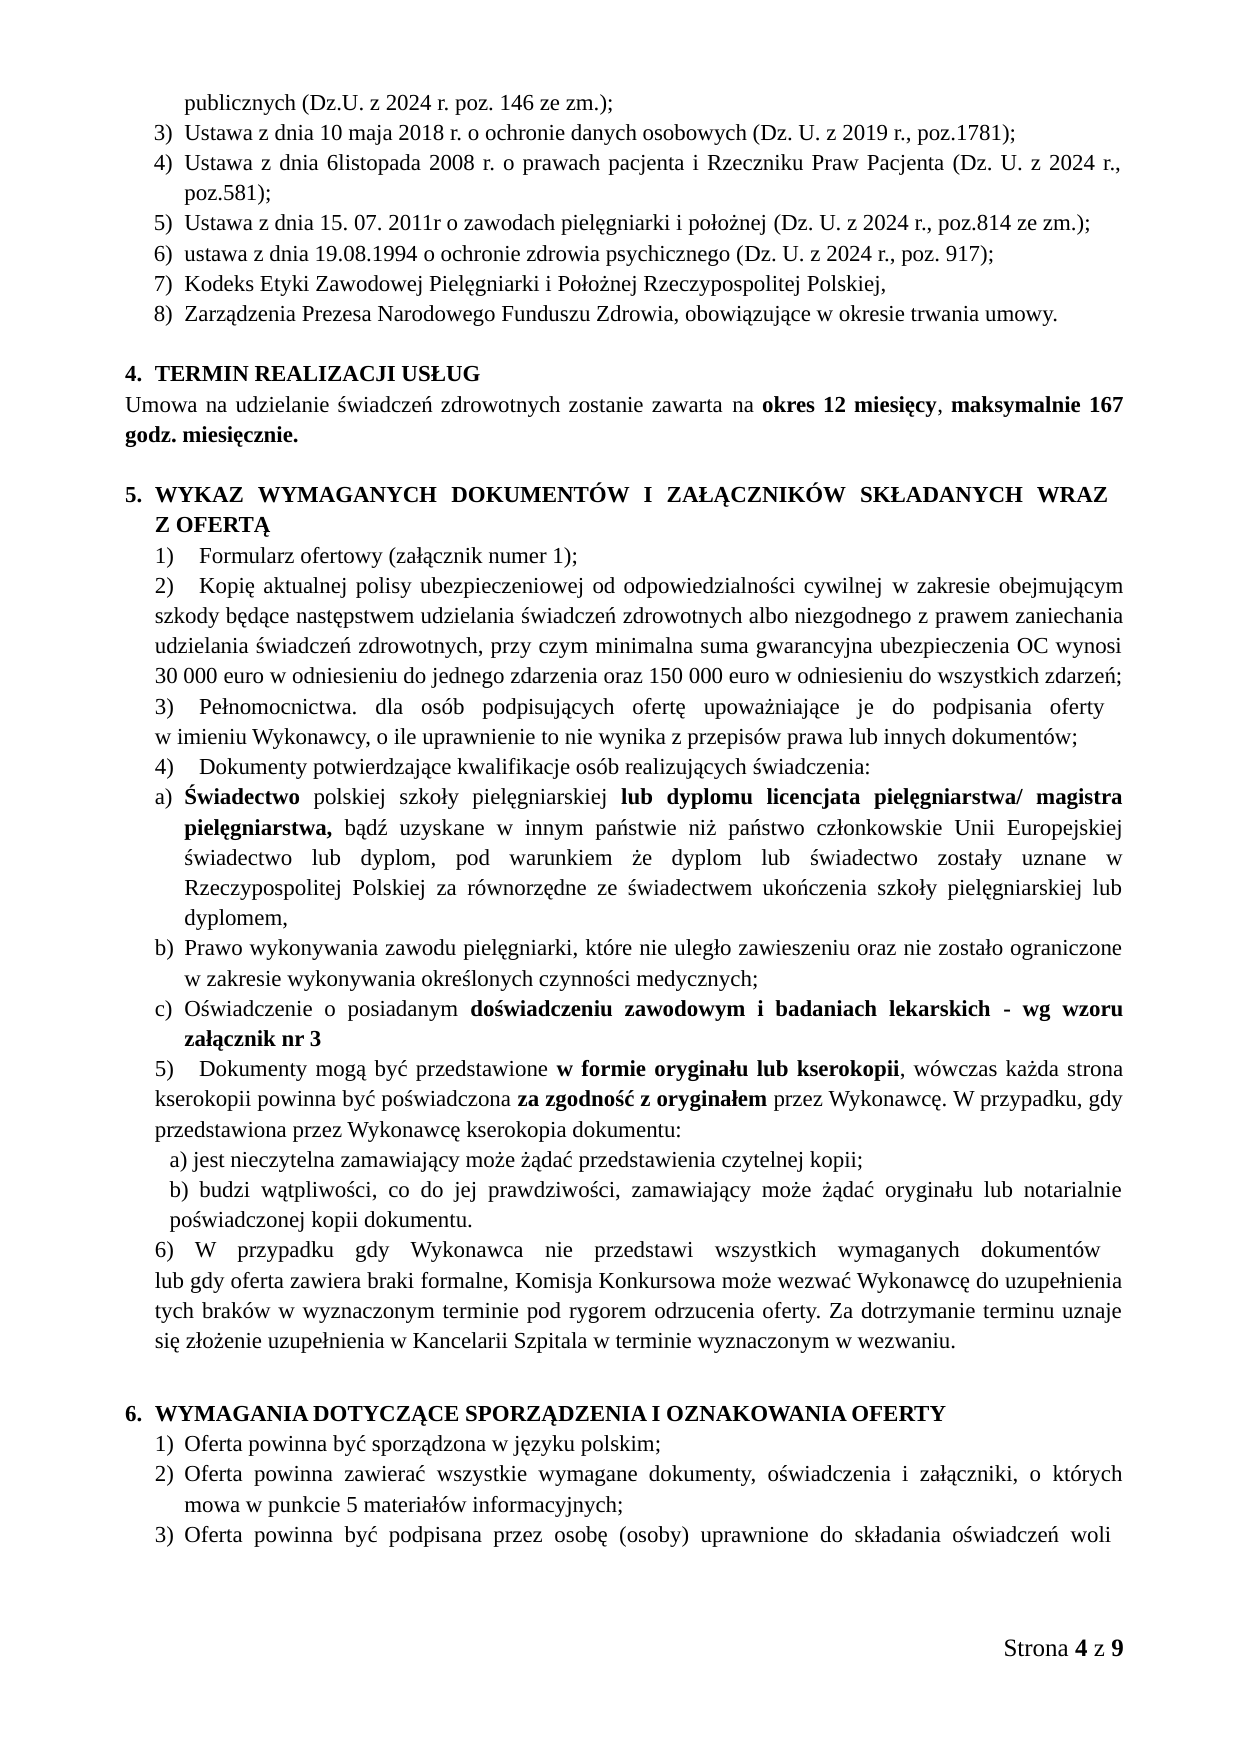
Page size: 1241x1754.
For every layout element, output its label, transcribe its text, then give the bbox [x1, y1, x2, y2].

list Prawo wykonywania zawodu pielęgniarki, które nie uległo zawieszeniu oraz nie zostało ograniczone w zakresie wykonywania określonych czynności medycznych; [154, 934, 1123, 991]
list Zarządzenia Prezesa Narodowego Funduszu Zdrowia, obowiązujące w okresie trwania umowy. [153, 300, 1123, 326]
list Ustawa z dnia 15. 07. 2011r o zawodach pielęgniarki i położnej (Dz. U. z 2024 r., poz.814 ze zm.); [153, 209, 1123, 236]
text 6) W przypadku gdy Wykonawca nie przedstawi wszystkich wymaganych dokumentów lub gdy oferta zawiera braki formalne, Komisja Konkursowa może wezwać Wykonawcę do uzupełnienia tych braków w wyznaczonym terminie pod rygorem odrzucenia oferty. Za dotrzymanie terminu uznaje się złożenie uzupełnienia w Kancelarii Szpitala w terminie wyznaczonym w wezwaniu. [154, 1237, 1123, 1353]
list Ustawa z dnia 6listopada 2008 r. o prawach pacjenta i Rzeczniku Praw Pacjenta (Dz. U. z 2024 r., poz.581); [153, 149, 1123, 206]
subtitle WYKAZ WYMAGANYCH DOKUMENTÓW I ZAŁĄCZNIKÓW SKŁADANYCH WRAZ Z OFERTĄ [125, 481, 1123, 538]
subtitle TERMIN REALIZACJI USŁUG [125, 361, 1123, 387]
list Kopię aktualnej polisy ubezpieczeniowej od odpowiedzialności cywilnej w zakresie obejmującym szkody będące następstwem udzielania świadczeń zdrowotnych albo niezgodnego z prawem zaniechania udzielania świadczeń zdrowotnych, przy czym minimalna suma gwarancyjna ubezpieczenia OC wynosi 30 000 euro w odniesieniu do jednego zdarzenia oraz 150 000 euro w odniesieniu do wszystkich zdarzeń; [154, 572, 1123, 689]
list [153, 89, 1123, 115]
list Pełnomocnictwa. dla osób podpisujących ofertę upoważniające je do podpisania oferty w imieniu Wykonawcy, o ile uprawnienie to nie wynika z przepisów prawa lub innych dokumentów; [154, 693, 1123, 749]
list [154, 1521, 1123, 1547]
list Oferta powinna zawierać wszystkie wymagane dokumenty, oświadczenia i załączniki, o których mowa w punkcie 5 materiałów informacyjnych; [154, 1461, 1123, 1517]
list Dokumenty potwierdzające kwalifikacje osób realizujących świadczenia: [154, 753, 1123, 779]
text Umowa na udzielanie świadczeń zdrowotnych zostanie zawarta na okres 12 miesięcy, maksymalnie 167 godz. miesięcznie. [125, 391, 1123, 447]
subtitle WYMAGANIA DOTYCZĄCE SPORZĄDZENIA I OZNAKOWANIA OFERTY [125, 1400, 1123, 1426]
list ustawa z dnia 19.08.1994 o ochronie zdrowia psychicznego (Dz. U. z 2024 r., poz. 917); [153, 240, 1123, 266]
list Kodeks Etyki Zawodowej Pielęgniarki i Położnej Rzeczypospolitej Polskiej, [153, 270, 1123, 296]
text a) jest nieczytelna zamawiający może żądać przedstawienia czytelnej kopii; [169, 1146, 1123, 1172]
list Świadectwo polskiej szkoły pielęgniarskiej lub dyplomu licencjata pielęgniarstwa/ magistra pielęgniarstwa, bądź uzyskane w innym państwie niż państwo członkowskie Unii Europejskiej świadectwo lub dyplom, pod warunkiem że dyplom lub świadectwo zostały uznane w Rzeczypospolitej Polskiej za równorzędne ze świadectwem ukończenia szkoły pielęgniarskiej lub dyplomem, [154, 783, 1123, 931]
list Oferta powinna być sporządzona w języku polskim; [154, 1430, 1123, 1457]
text b) budzi wątpliwości, co do jej prawdziwości, zamawiający może żądać oryginału lub notarialnie poświadczonej kopii dokumentu. [169, 1202, 1123, 1233]
list Oświadczenie o posiadanym doświadczeniu zawodowym i badaniach lekarskich - wg wzoru załącznik nr 3 [154, 995, 1123, 1051]
list Formularz ofertowy (załącznik numer 1); [154, 542, 1123, 568]
list Dokumenty mogą być przedstawione w formie oryginału lub kserokopii, wówczas każda strona kserokopii powinna być poświadczona za zgodność z oryginałem przez Wykonawcę. W przypadku, gdy przedstawiona przez Wykonawcę kserokopia dokumentu: [154, 1055, 1123, 1142]
list Ustawa z dnia 10 maja 2018 r. o ochronie danych osobowych (Dz. U. z 2019 r., poz.1781); [153, 119, 1123, 145]
